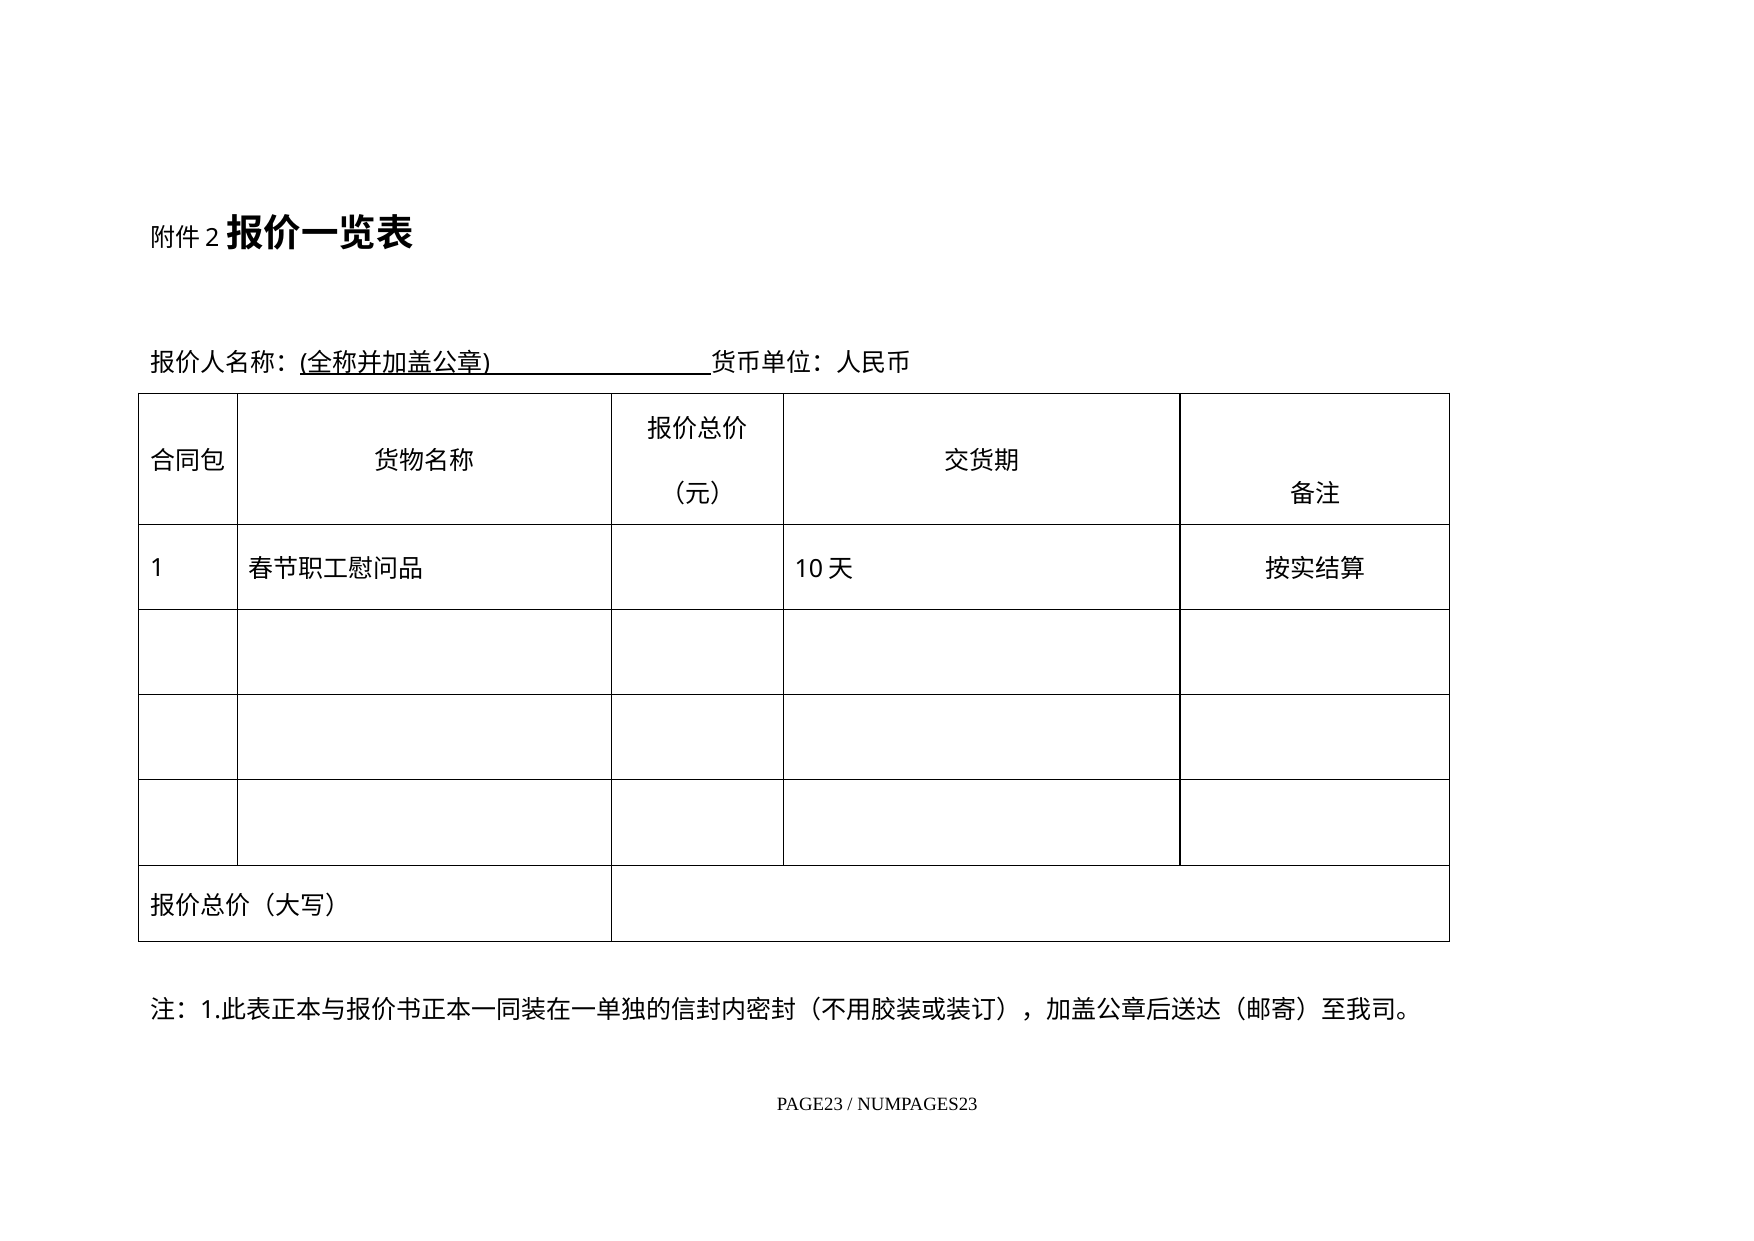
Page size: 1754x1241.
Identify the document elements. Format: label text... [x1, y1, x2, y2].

text 注：1.此表正本与报价书正本一同装在一单独的信封内密封（不用胶装或装订），加盖公章后送达（邮寄）至我司。 [150, 975, 1604, 1040]
table_header 合同包 [139, 394, 237, 524]
table_cell [612, 866, 1449, 941]
table_cell [612, 525, 783, 609]
table_cell [1181, 780, 1449, 865]
table_header 备注 [1181, 394, 1449, 524]
table_cell [784, 610, 1179, 694]
table_cell [612, 695, 783, 779]
table_header 报价总价（元） [612, 394, 783, 524]
text 报价人名称：(全称并加盖公章) 货币单位：人民币 [150, 328, 1604, 393]
table_cell 春节职工慰问品 [238, 525, 611, 609]
table_cell [612, 780, 783, 865]
table_cell [238, 780, 611, 865]
table_header 交货期 [784, 394, 1179, 524]
text 附件2 报价一览表 [150, 198, 1604, 263]
table_cell [139, 780, 237, 865]
table_cell 报价总价（大写） [139, 866, 611, 941]
table_cell [784, 695, 1179, 779]
table_header 货物名称 [238, 394, 611, 524]
table_cell [238, 695, 611, 779]
table_cell [1181, 610, 1449, 694]
table_cell [1181, 695, 1449, 779]
table_cell 10天 [784, 525, 1179, 609]
table_cell 按实结算 [1181, 525, 1449, 609]
table_cell [139, 695, 237, 779]
table_cell [612, 610, 783, 694]
table_cell [238, 610, 611, 694]
table_cell [139, 610, 237, 694]
table_cell 1 [139, 525, 237, 609]
table_cell [784, 780, 1179, 865]
